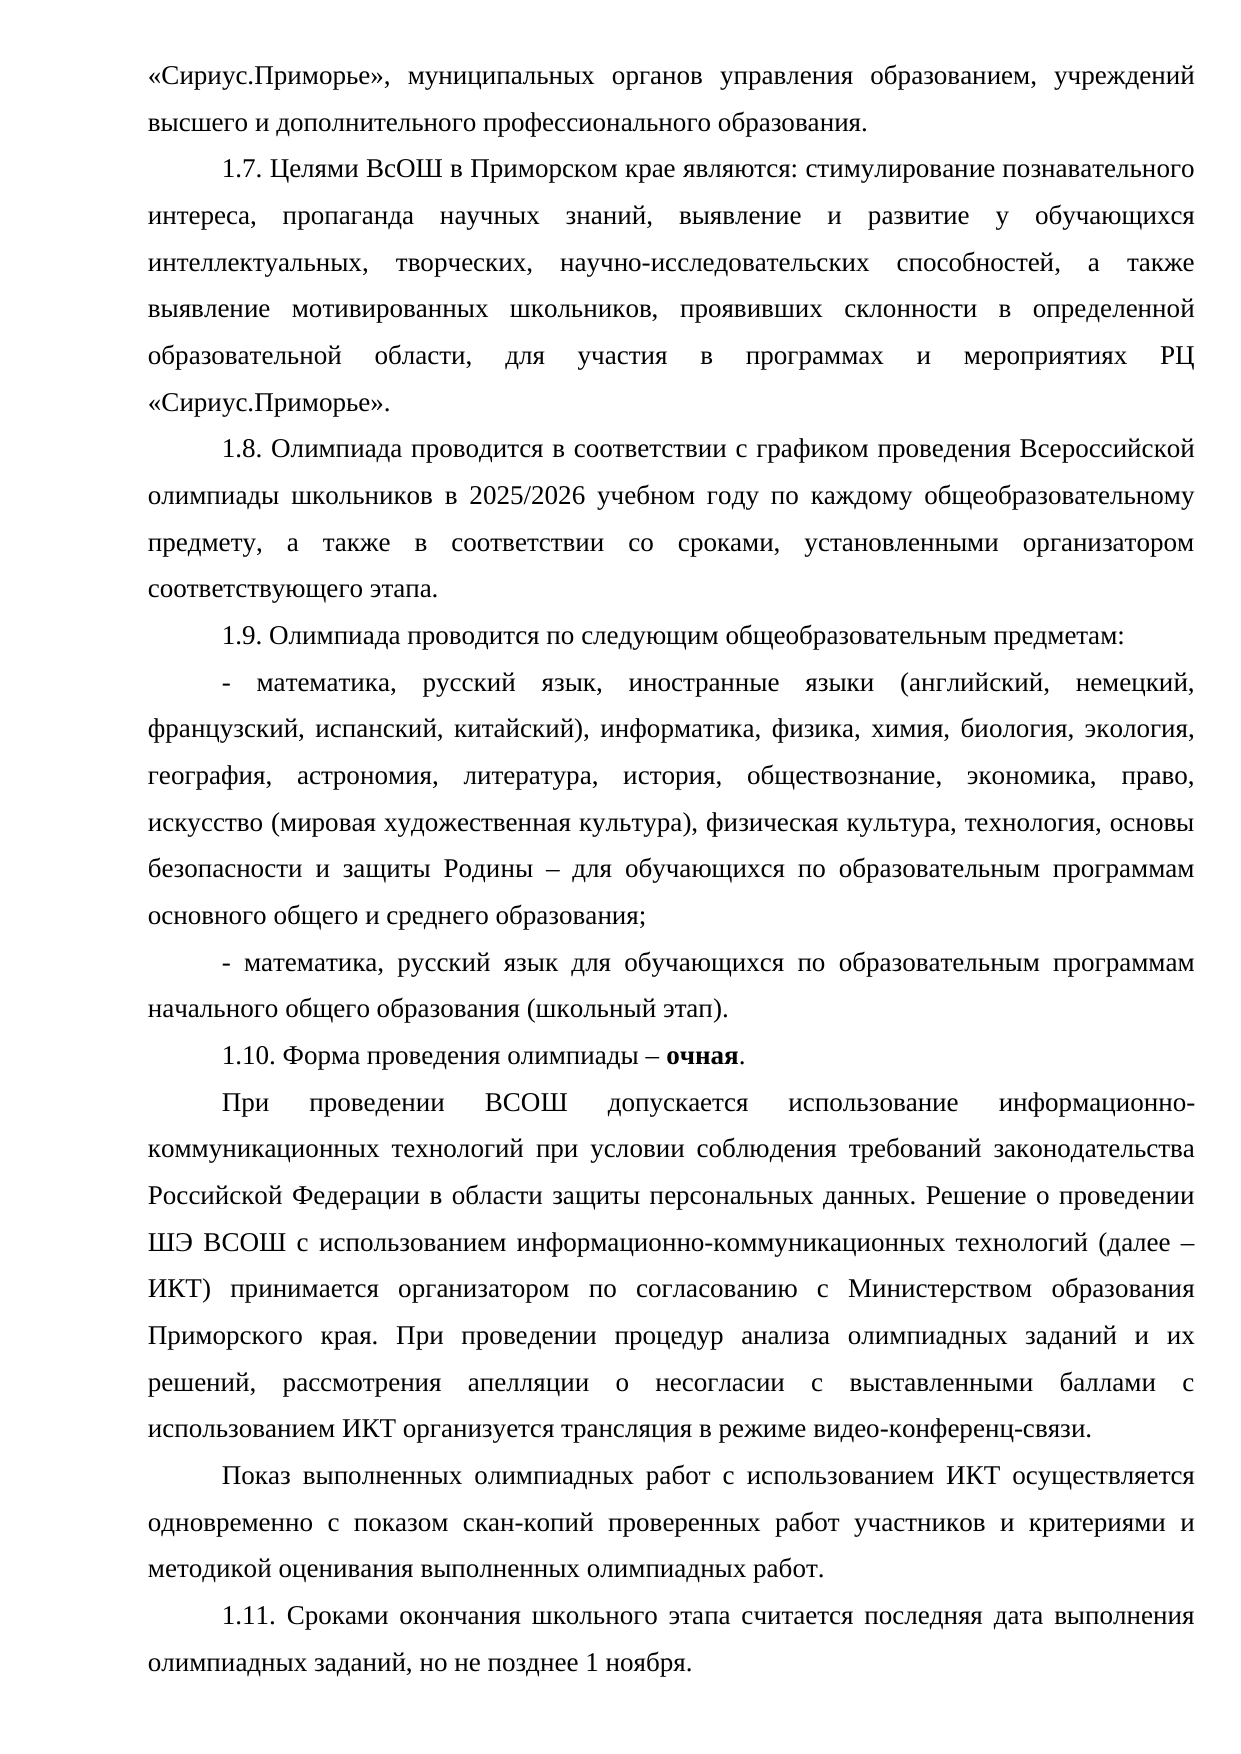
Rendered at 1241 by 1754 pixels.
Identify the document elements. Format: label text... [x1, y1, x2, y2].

text Показ выполненных олимпиадных работ с использованием ИКТ осуществляется одновременно с показом скан-копий проверенных работ участников и критериями и методикой оценивания выполненных олимпиадных работ. [148, 1459, 1196, 1583]
text При проведении ВСОШ допускается использование информационно- коммуникационных технологий при условии соблюдения требований законодательства Российской Федерации в области защиты персональных данных. Решение о проведении ШЭ ВСОШ с использованием информационно-коммуникационных технологий (далее – ИКТ) принимается организатором по согласованию с Министерством образования Приморского края. При проведении процедур анализа олимпиадных заданий и их решений, рассмотрения апелляции о несогласии с выставленными баллами с использованием ИКТ организуется трансляция в режиме видео-конференц-связи. [148, 1086, 1196, 1443]
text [148, 59, 1196, 137]
text 1.9. Олимпиада проводится по следующим общеобразовательным предметам: [148, 619, 1196, 650]
text - математика, русский язык, иностранные языки (английский, немецкий, французский, испанский, китайский), информатика, физика, химия, биология, экология, география, астрономия, литература, история, обществознание, экономика, право, искусство (мировая художественная культура), физическая культура, технология, основы безопасности и защиты Родины – для обучающихся по образовательным программам основного общего и среднего образования; [148, 666, 1196, 930]
text 1.10. Форма проведения олимпиады – очная. [148, 1039, 1196, 1070]
text 1.7. Целями ВсОШ в Приморском крае являются: стимулирование познавательного интереса, пропаганда научных знаний, выявление и развитие у обучающихся интеллектуальных, творческих, научно-исследовательских способностей, а также выявление мотивированных школьников, проявивших склонности в определенной образовательной области, для участия в программах и мероприятиях РЦ «Сириус.Приморье». [148, 152, 1196, 417]
text 1.8. Олимпиада проводится в соответствии с графиком проведения Всероссийской олимпиады школьников в 2025/2026 учебном году по каждому общеобразовательному предмету, а также в соответствии со сроками, установленными организатором соответствующего этапа. [148, 432, 1196, 603]
text - математика, русский язык для обучающихся по образовательным программам начального общего образования (школьный этап). [148, 946, 1196, 1023]
text 1.11. Сроками окончания школьного этапа считается последняя дата выполнения олимпиадных заданий, но не позднее 1 ноября. [148, 1599, 1196, 1677]
